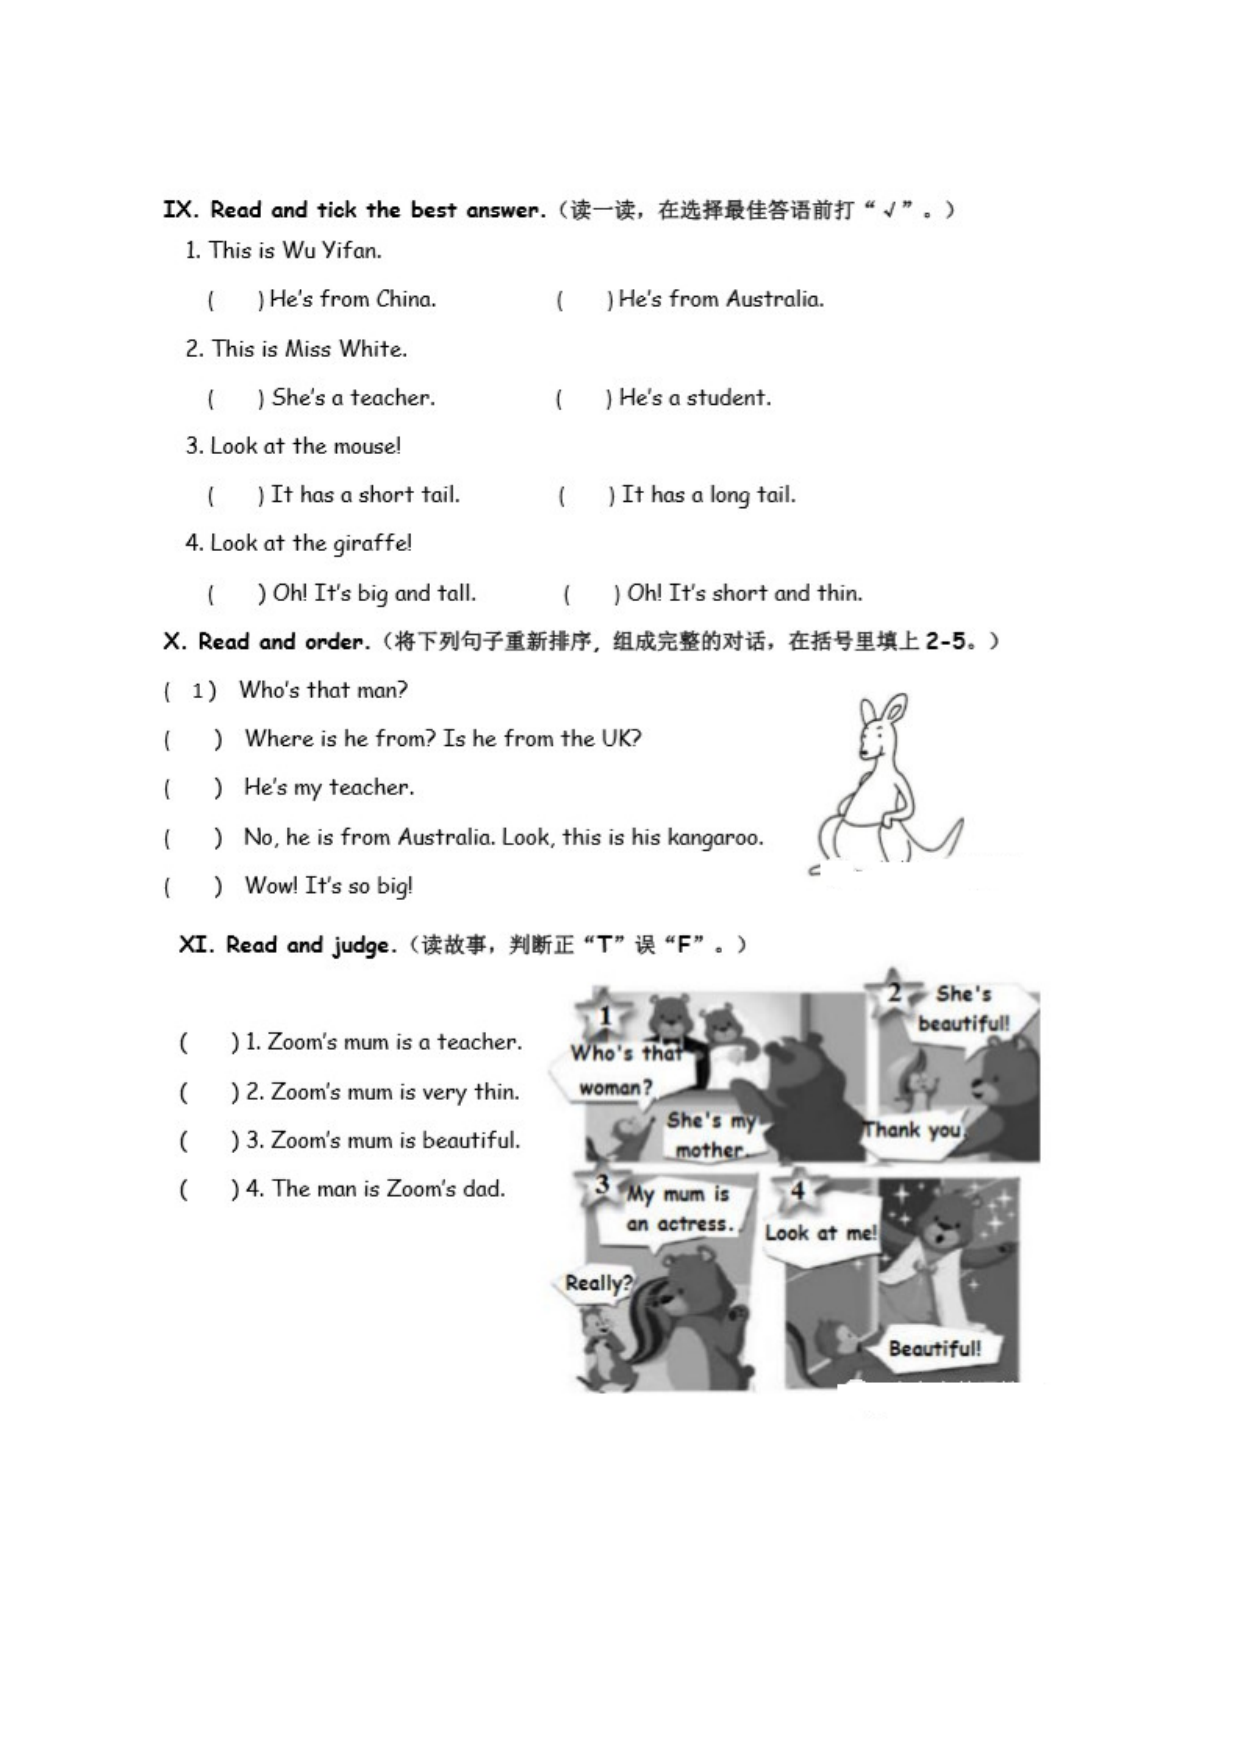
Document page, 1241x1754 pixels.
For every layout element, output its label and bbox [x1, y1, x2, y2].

picture [150, 177, 1052, 914]
picture [150, 920, 1072, 1436]
